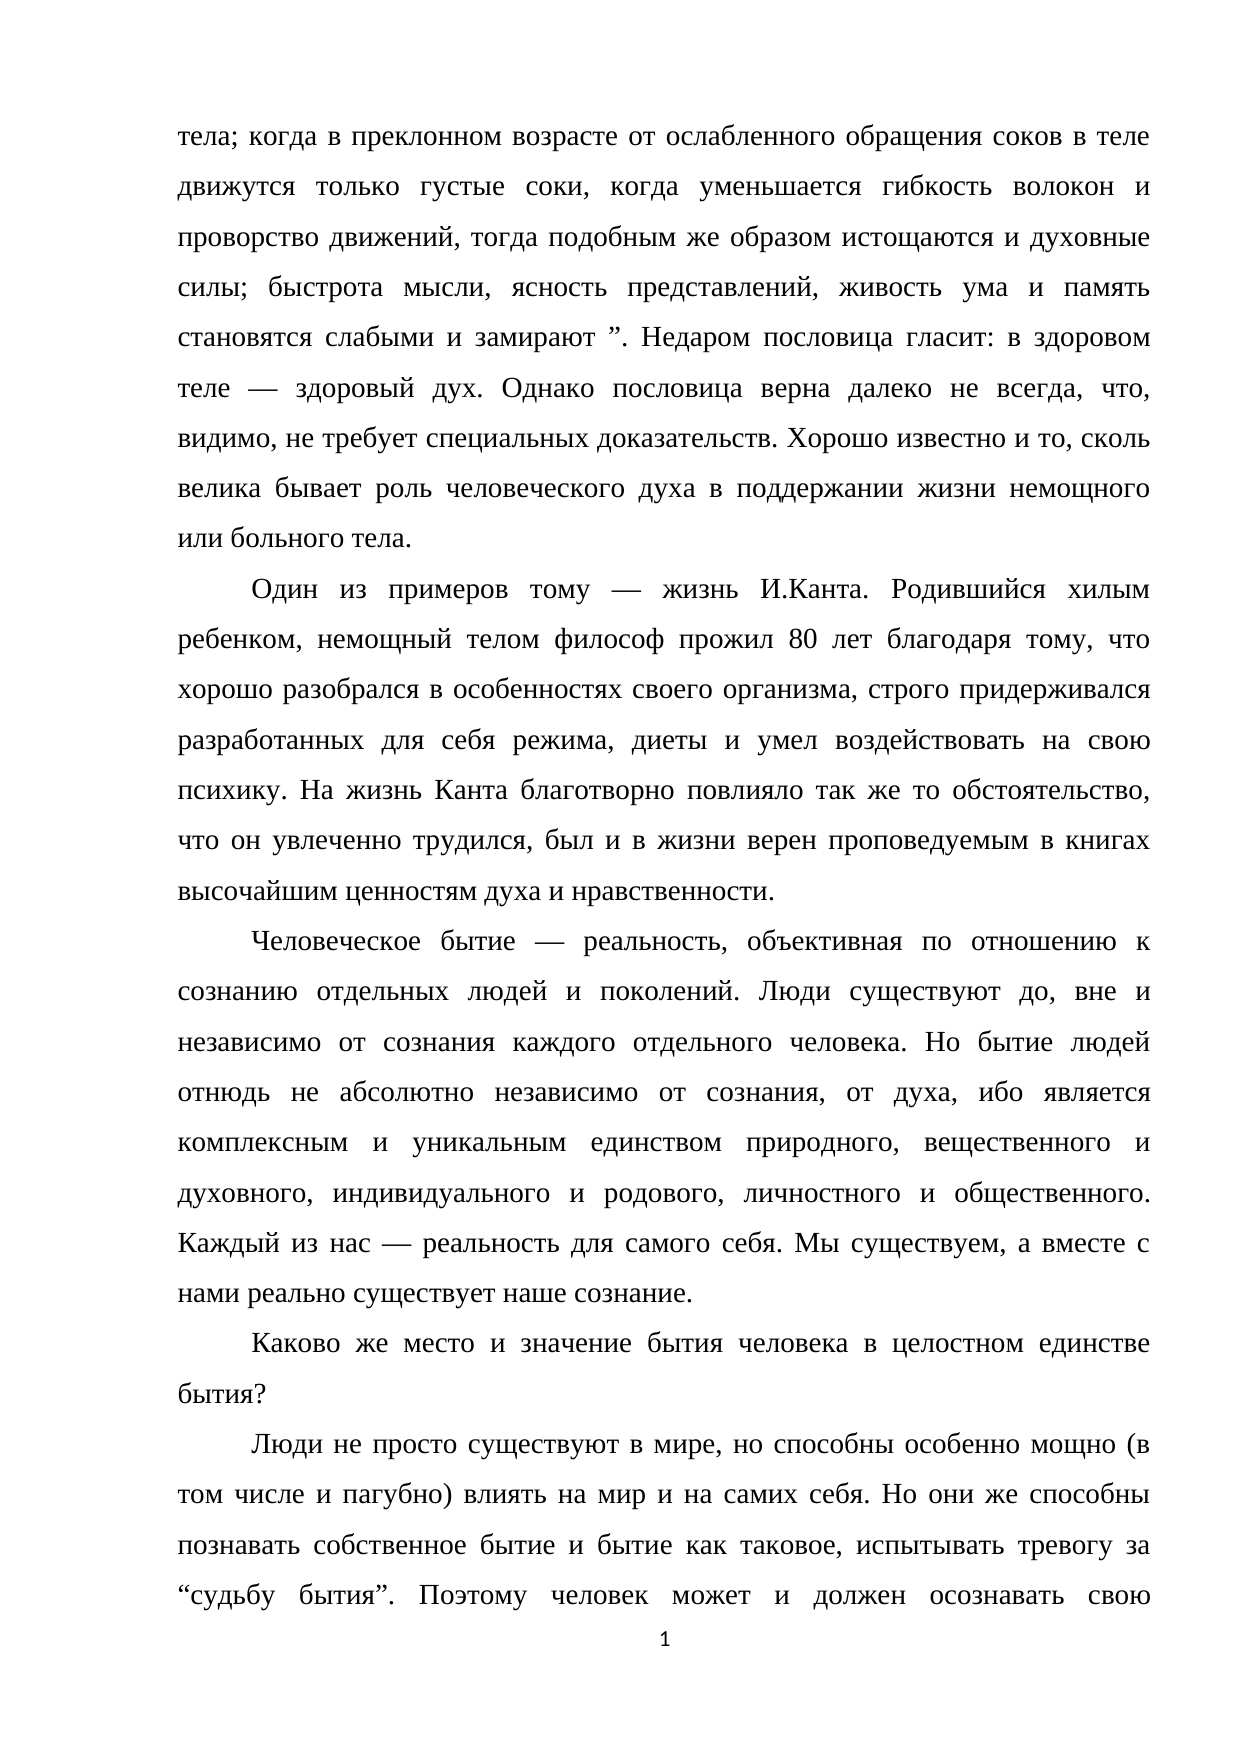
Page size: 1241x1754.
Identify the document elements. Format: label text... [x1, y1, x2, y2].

text Один из примеров тому — жизнь И.Канта. Родившийся хилым ребенком, немощный телом философ прожил 80 лет благодаря тому, что хорошо разобрался в особенностях своего организма, строго придерживался разработанных для себя режима, диеты и умел воздействовать на свою психику. На жизнь Канта благотворно повлияло так же то обстоятельство, что он увлеченно трудился, был и в жизни верен проповедуемым в книгах высочайшим ценностям духа и нравственности. [177, 571, 1152, 906]
text Человеческое бытие — реальность, объективная по отношению к сознанию отдельных людей и поколений. Люди существуют до, вне и независимо от сознания каждого отдельного человека. Но бытие людей отнюдь не абсолютно независимо от сознания, от духа, ибо является комплексным и уникальным единством природного, вещественного и духовного, индивидуального и родового, личностного и общественного. Каждый из нас — реальность для самого себя. Мы существуем, а вместе с нами реально существует наше сознание. [177, 923, 1152, 1309]
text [177, 1426, 1152, 1611]
text Каково же место и значение бытия человека в целостном единстве бытия? [177, 1326, 1152, 1409]
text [177, 118, 1152, 554]
